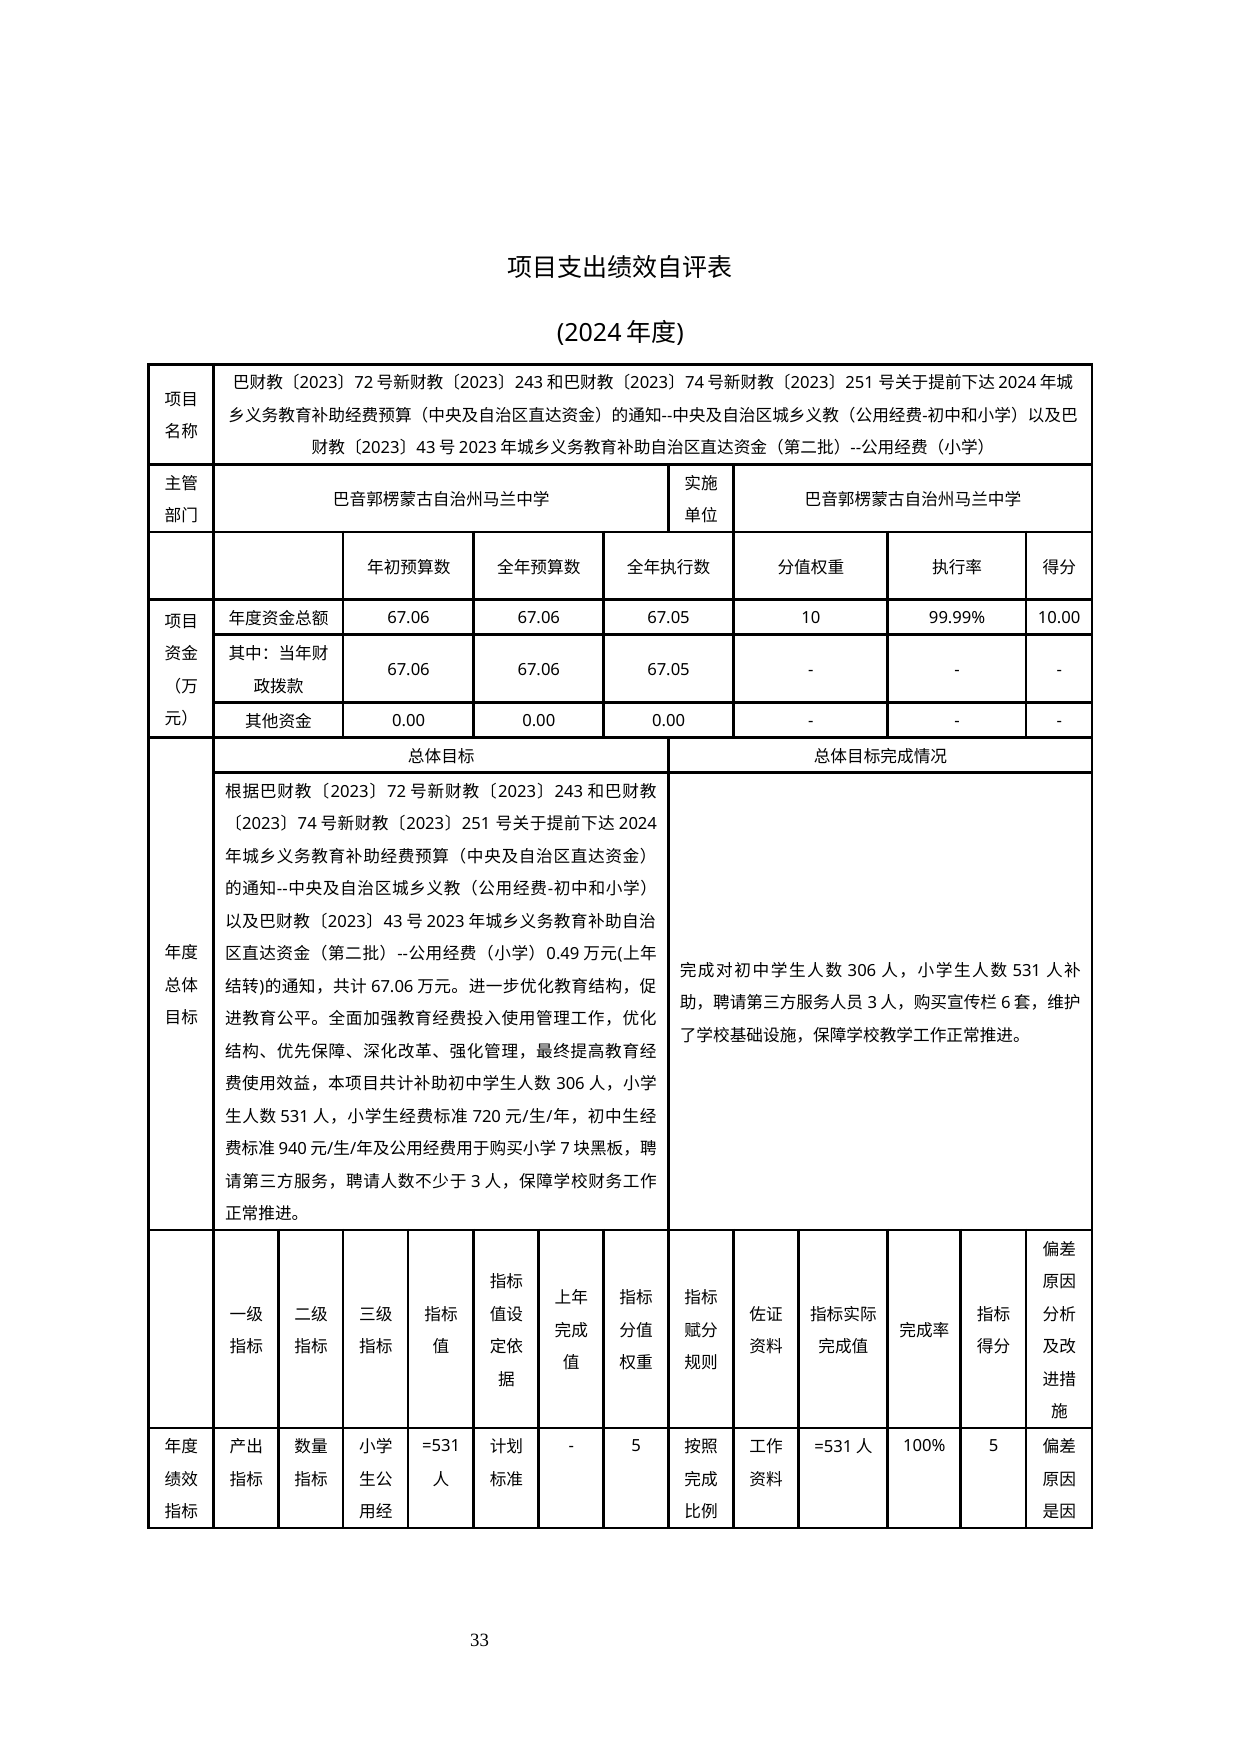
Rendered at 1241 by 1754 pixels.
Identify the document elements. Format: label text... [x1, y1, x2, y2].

table_cell 99.99% [889, 601, 1025, 633]
table_cell 计划标准 [475, 1429, 537, 1526]
table_cell 总体目标 [215, 739, 667, 771]
table_cell 指标值设定依据 [475, 1231, 537, 1426]
table_cell 产出指标 [215, 1429, 277, 1526]
table_cell 数量指标 [280, 1429, 342, 1526]
table_cell - [735, 704, 886, 736]
table_cell 巴财教〔2023〕72号新财教〔2023〕243和巴财教〔2023〕74号新财教〔2023〕251 号关于提前下达2024年城乡义务教育补助经费预算（中央及自治区直达资金）的通知--中央及自治区城乡义教（公用经费-初中和小学）以及巴财教〔2023〕43号2023年城乡义务教育补助自治区直达资金（第二批）--公用经费（小学） [215, 366, 1091, 463]
table_cell 巴音郭楞蒙古自治州马兰中学 [735, 466, 1091, 531]
table_cell [150, 533, 212, 598]
table_cell [150, 1231, 212, 1426]
table_cell - [889, 636, 1025, 701]
table_cell 年度绩效指标完成情况 [150, 1429, 212, 1526]
table_cell [215, 533, 342, 598]
table_cell 巴音郭楞蒙古自治州马兰中学 [215, 466, 667, 531]
table_cell 根据巴财教〔2023〕72号新财教〔2023〕243和巴财教〔2023〕74号新财教〔2023〕251 号关于提前下达2024年城乡义务教育补助经费预算（中央及自治区直达资金）的通知--中央及自治区城乡义教（公用经费-初中和小学）以及巴财教〔2023〕43号2023年城乡义务教育补助自治区直达资金（第二批）--公用经费（小学）0.49万元(上年结转)的通知，共计67.06万元。进一步优化教育结构，促进教育公平。全面加强教育经费投入使用管理工作，优化结构、优先保障、深化改革、强化管理，最终提高教育经费使用效益，本项目共计补助初中学生人数306人，小学生人数531人，小学生经费标准720元/生/年，初中生经费标准940元/生/年及公用经费用于购买小学7块黑板，聘请第三方服务，聘请人数不少于3人，保障学校财务工作正常推进。 [215, 774, 667, 1229]
table_cell (2024年度) [148, 298, 1092, 363]
table_cell 上年完成值 [540, 1231, 602, 1426]
table_cell 主管部门 [150, 466, 212, 531]
table_cell 佐证资料 [735, 1231, 797, 1426]
table_cell 总体目标完成情况 [670, 739, 1091, 771]
table_cell 其中：当年财政拨款 [215, 636, 342, 701]
table_cell 指标赋分规则 [670, 1231, 732, 1426]
table_cell =531人 [409, 1429, 472, 1526]
table_cell =531人 [800, 1429, 886, 1526]
table_cell 执行率 [889, 533, 1025, 598]
table_cell 67.05 [605, 601, 732, 633]
table_cell 100% [889, 1429, 959, 1526]
table_cell 完成率 [889, 1231, 959, 1426]
table_cell 0.00 [605, 704, 732, 736]
table_cell 67.05 [605, 636, 732, 701]
table_cell 67.06 [344, 636, 472, 701]
table_cell 0.00 [344, 704, 472, 736]
table_cell 年初预算数 [344, 533, 472, 598]
table_cell 0.00 [475, 704, 602, 736]
table_cell - [540, 1429, 602, 1526]
table_cell 67.06 [475, 636, 602, 701]
table_cell 指标值 [409, 1231, 472, 1426]
table_cell 5 [962, 1429, 1025, 1526]
table_cell - [1027, 636, 1091, 701]
table_cell - [735, 636, 886, 701]
table_cell 10 [735, 601, 886, 633]
table_cell 按照完成比例赋分 [670, 1429, 732, 1526]
table_cell 10.00 [1027, 601, 1091, 633]
table_cell 工作资料 [735, 1429, 797, 1526]
table_cell 得分 [1027, 533, 1091, 598]
table_cell 全年执行数 [605, 533, 732, 598]
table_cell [1027, 1429, 1091, 1526]
table_cell 67.06 [475, 601, 602, 633]
table_cell 年度总体目标 [150, 739, 212, 1229]
table_cell 分值权重 [735, 533, 886, 598]
table_cell 二级指标 [280, 1231, 342, 1426]
table_cell 指标分值权重 [605, 1231, 667, 1426]
table_cell 项目名称 [150, 366, 212, 463]
table_cell 年度资金总额 [215, 601, 342, 633]
table_cell 5 [605, 1429, 667, 1526]
table_cell 偏差原因分析及改进措施 [1027, 1231, 1091, 1426]
table_cell 67.06 [344, 601, 472, 633]
table_cell 三级指标 [344, 1231, 407, 1426]
table_cell - [889, 704, 1025, 736]
table_header 项目支出绩效自评表 [148, 233, 1092, 298]
table_cell 实施单位 [670, 466, 732, 531]
table_cell 小学生公用经费享受学生数 [344, 1429, 407, 1526]
table_cell 完成对初中学生人数306人，小学生人数531人补助，聘请第三方服务人员3人，购买宣传栏6套，维护了学校基础设施，保障学校教学工作正常推进。 [670, 774, 1091, 1229]
table_cell - [1027, 704, 1091, 736]
table_cell 指标得分 [962, 1231, 1025, 1426]
table_cell 指标实际完成值 [800, 1231, 886, 1426]
table_cell 全年预算数 [475, 533, 602, 598]
table_cell 其他资金 [215, 704, 342, 736]
table_cell 一级指标 [215, 1231, 277, 1426]
table_cell 项目资金 （万元） [150, 601, 212, 736]
